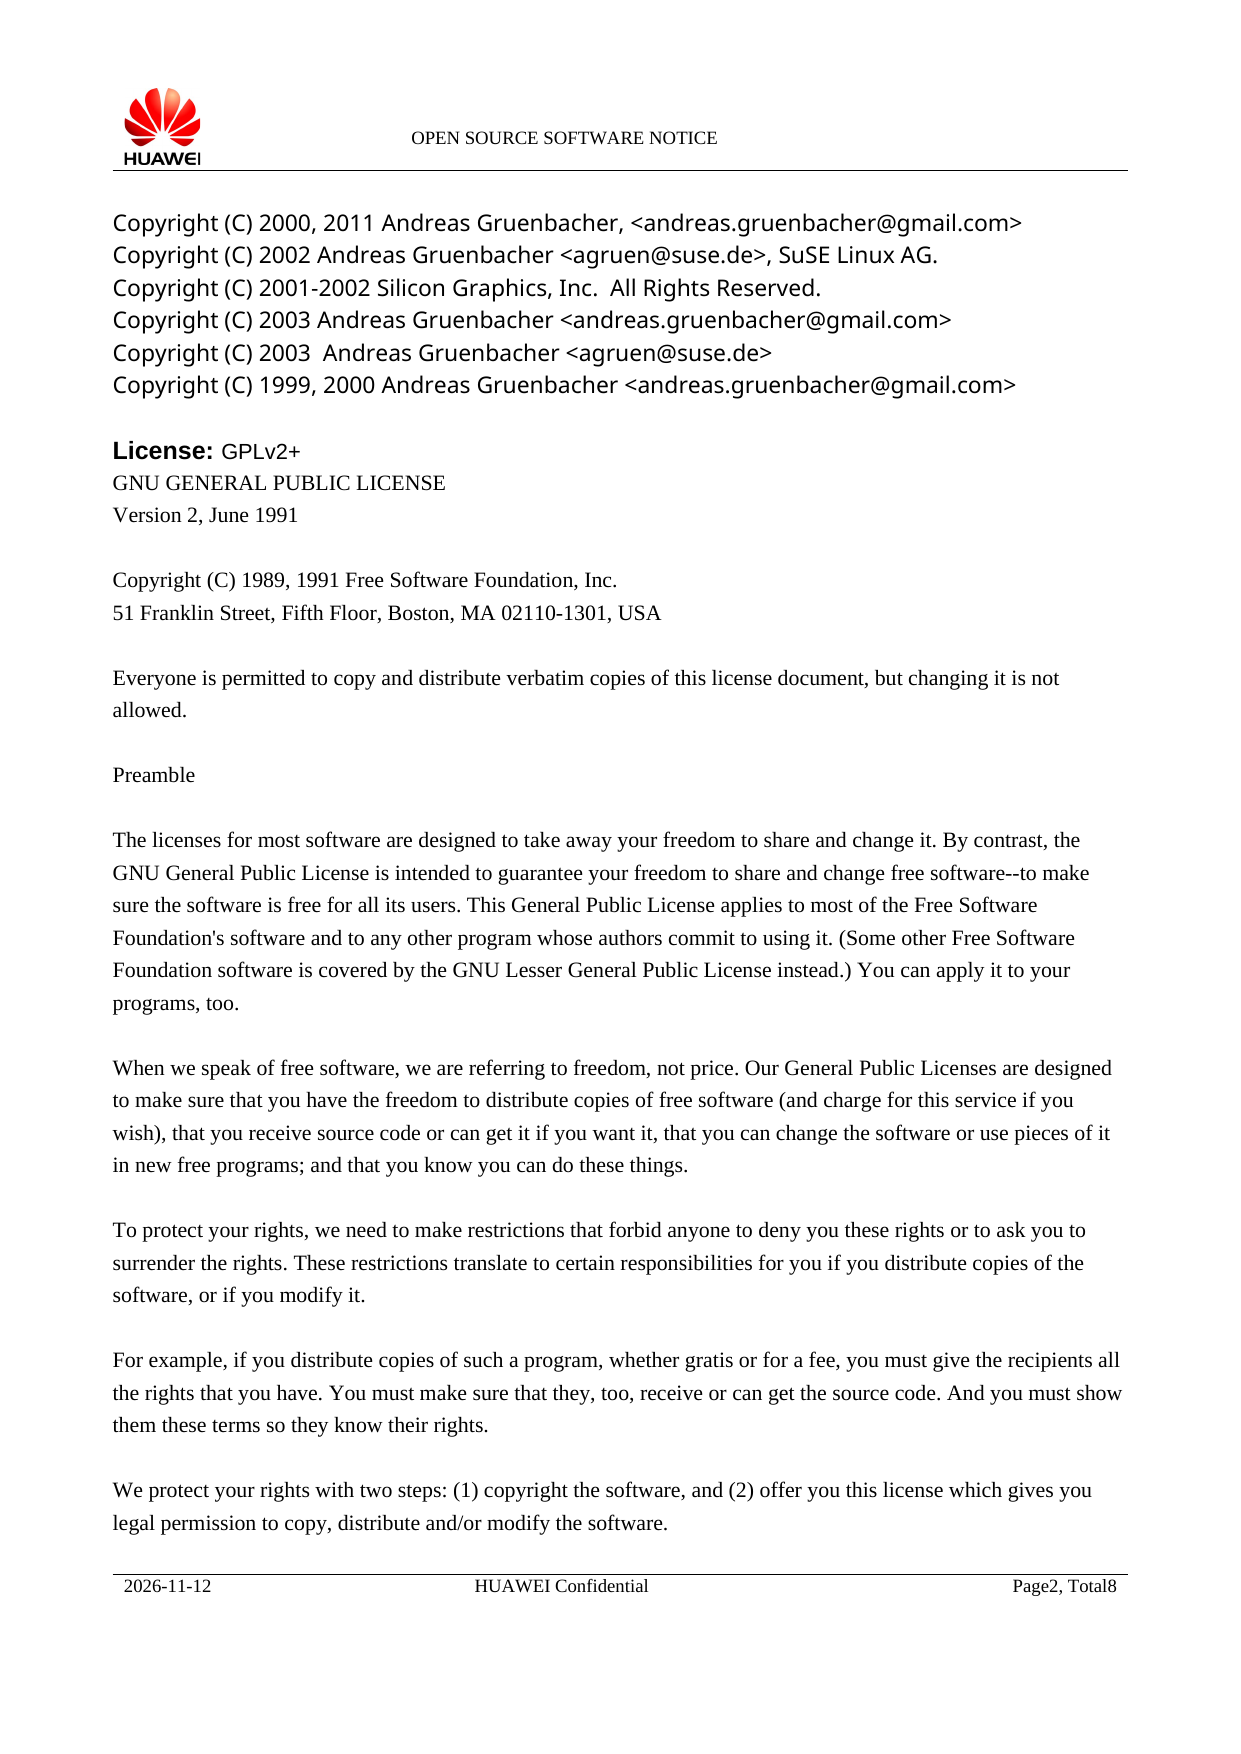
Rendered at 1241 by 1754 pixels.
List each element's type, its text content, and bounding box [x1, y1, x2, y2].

text License: GPLv2+ [112, 434, 1128, 466]
picture [124, 88, 201, 165]
